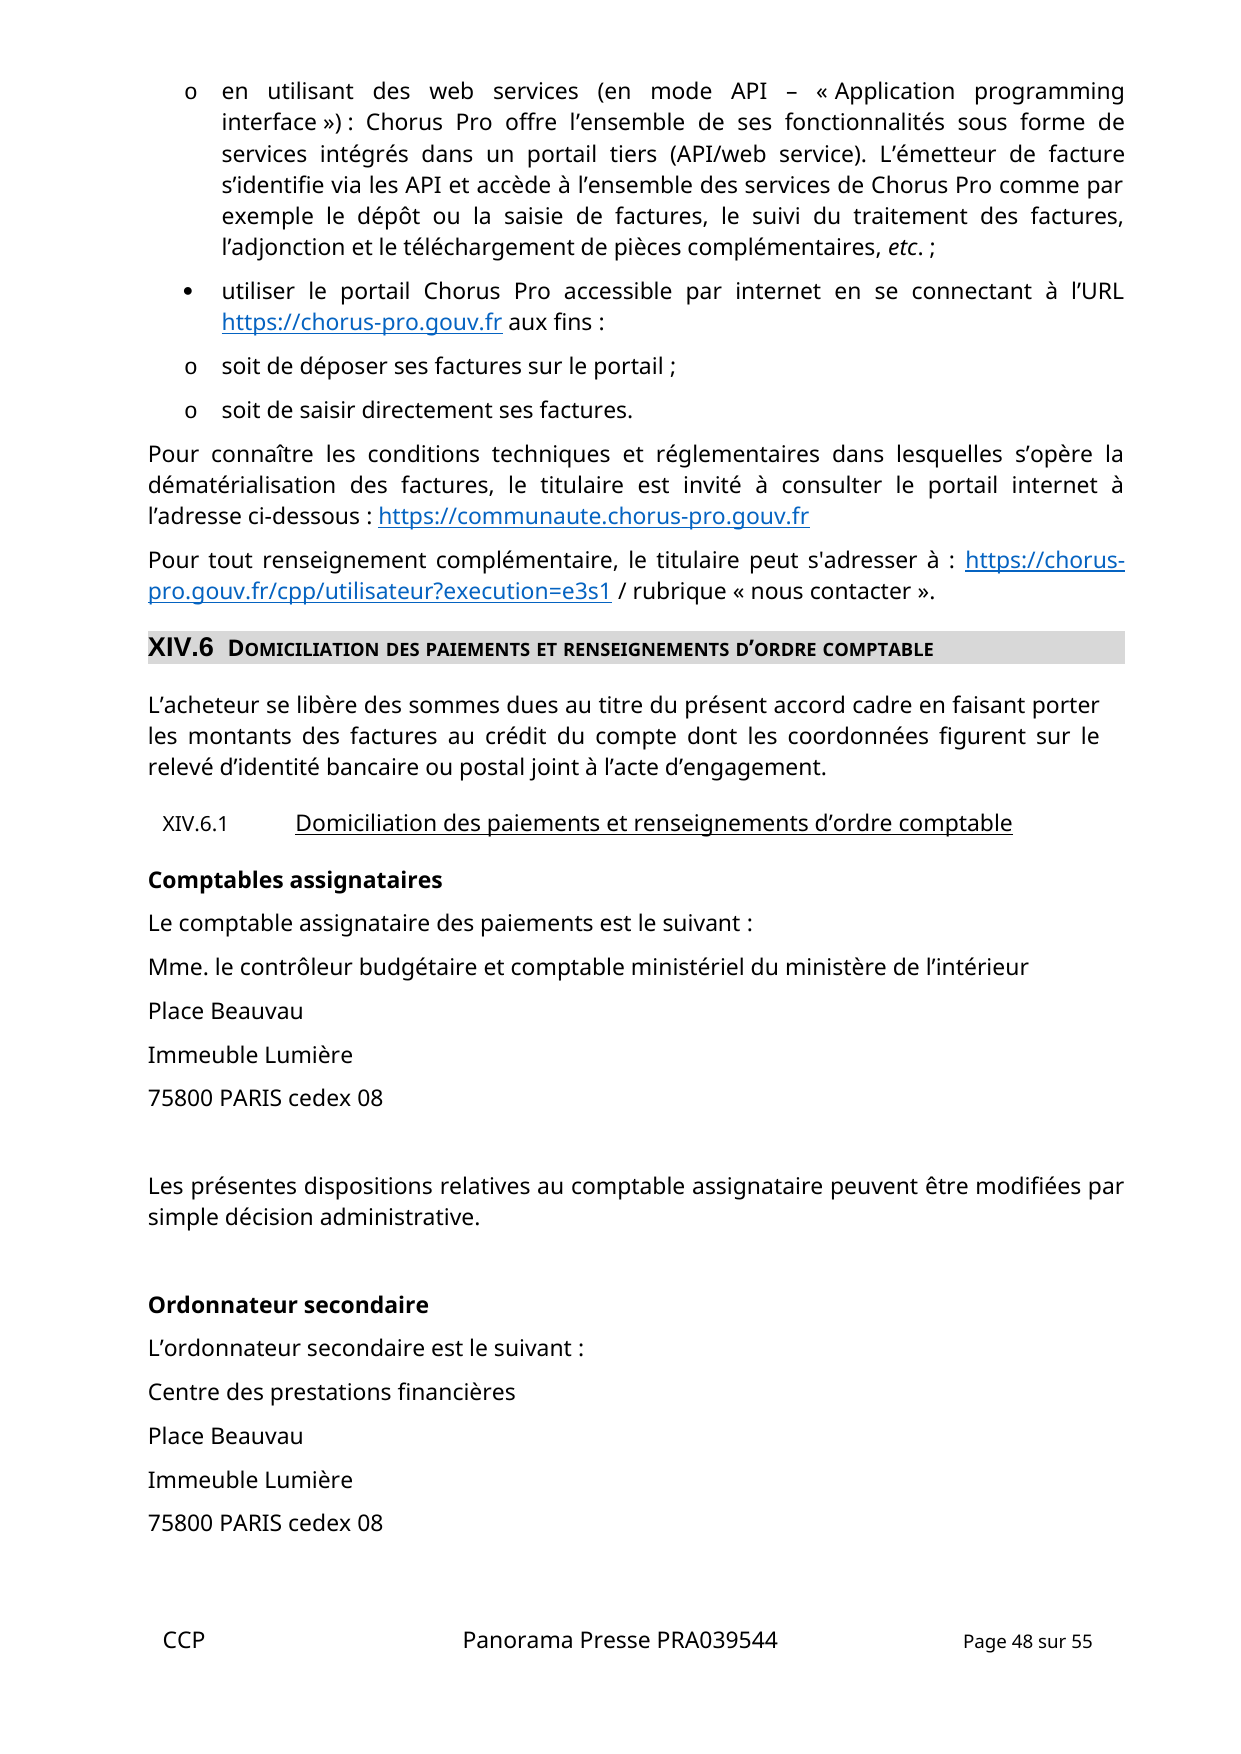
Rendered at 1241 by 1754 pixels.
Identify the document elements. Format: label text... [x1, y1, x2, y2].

text Pour tout renseignement complémentaire, le titulaire peut s'adresser à : https://chorus-pro.gouv.fr/cpp/utilisateur?execution=e3s1 / rubrique « nous contacter ». [148, 544, 1125, 606]
text Ordonnateur secondaire [148, 1289, 1125, 1320]
list en utilisant des web services (en mode API – « Application programming interface ») : Chorus Pro offre l’ensemble de ses fonctionnalités sous forme de services intégrés dans un portail tiers (API/web service). L’émetteur de facture s’identifie via les API et accède à l’ensemble des services de Chorus Pro comme par exemple le dépôt ou la saisie de factures, le suivi du traitement des factures, l’adjonction et le téléchargement de pièces complémentaires, etc. ; [184, 75, 1125, 262]
text Place Beauvau [148, 1420, 1125, 1451]
text Les présentes dispositions relatives au comptable assignataire peuvent être modifiées par simple décision administrative. [148, 1170, 1125, 1232]
text Mme. le contrôleur budgétaire et comptable ministériel du ministère de l’intérieur [148, 951, 1125, 982]
subtitle Domiciliation des paiements et renseignements d’ordre comptable [148, 631, 1125, 664]
subtitle Domiciliation des paiements et renseignements d’ordre comptable [162, 807, 1125, 839]
text Comptables assignataires [148, 864, 1125, 895]
list soit de déposer ses factures sur le portail ; [184, 350, 1125, 381]
text L’acheteur se libère des sommes dues au titre du présent accord cadre en faisant porter les montants des factures au crédit du compte dont les coordonnées figurent sur le relevé d’identité bancaire ou postal joint à l’acte d’engagement. [148, 689, 1101, 782]
list utiliser le portail Chorus Pro accessible par internet en se connectant à l’URL https://chorus-pro.gouv.fr aux fins : [184, 275, 1125, 337]
text Place Beauvau [148, 995, 1125, 1026]
text Immeuble Lumière [148, 1464, 1125, 1495]
text Immeuble Lumière [148, 1039, 1125, 1070]
text L’ordonnateur secondaire est le suivant : [148, 1332, 1125, 1364]
list soit de saisir directement ses factures. [184, 394, 1125, 425]
text Centre des prestations financières [148, 1376, 1125, 1407]
text 75800 PARIS cedex 08 [148, 1507, 1125, 1539]
text Le comptable assignataire des paiements est le suivant : [148, 907, 1125, 939]
text 75800 PARIS cedex 08 [148, 1082, 1125, 1114]
text Pour connaître les conditions techniques et réglementaires dans lesquelles s’opère la dématérialisation des factures, le titulaire est invité à consulter le portail internet à l’adresse ci-dessous : https://communaute.chorus-pro.gouv.fr [148, 438, 1125, 531]
